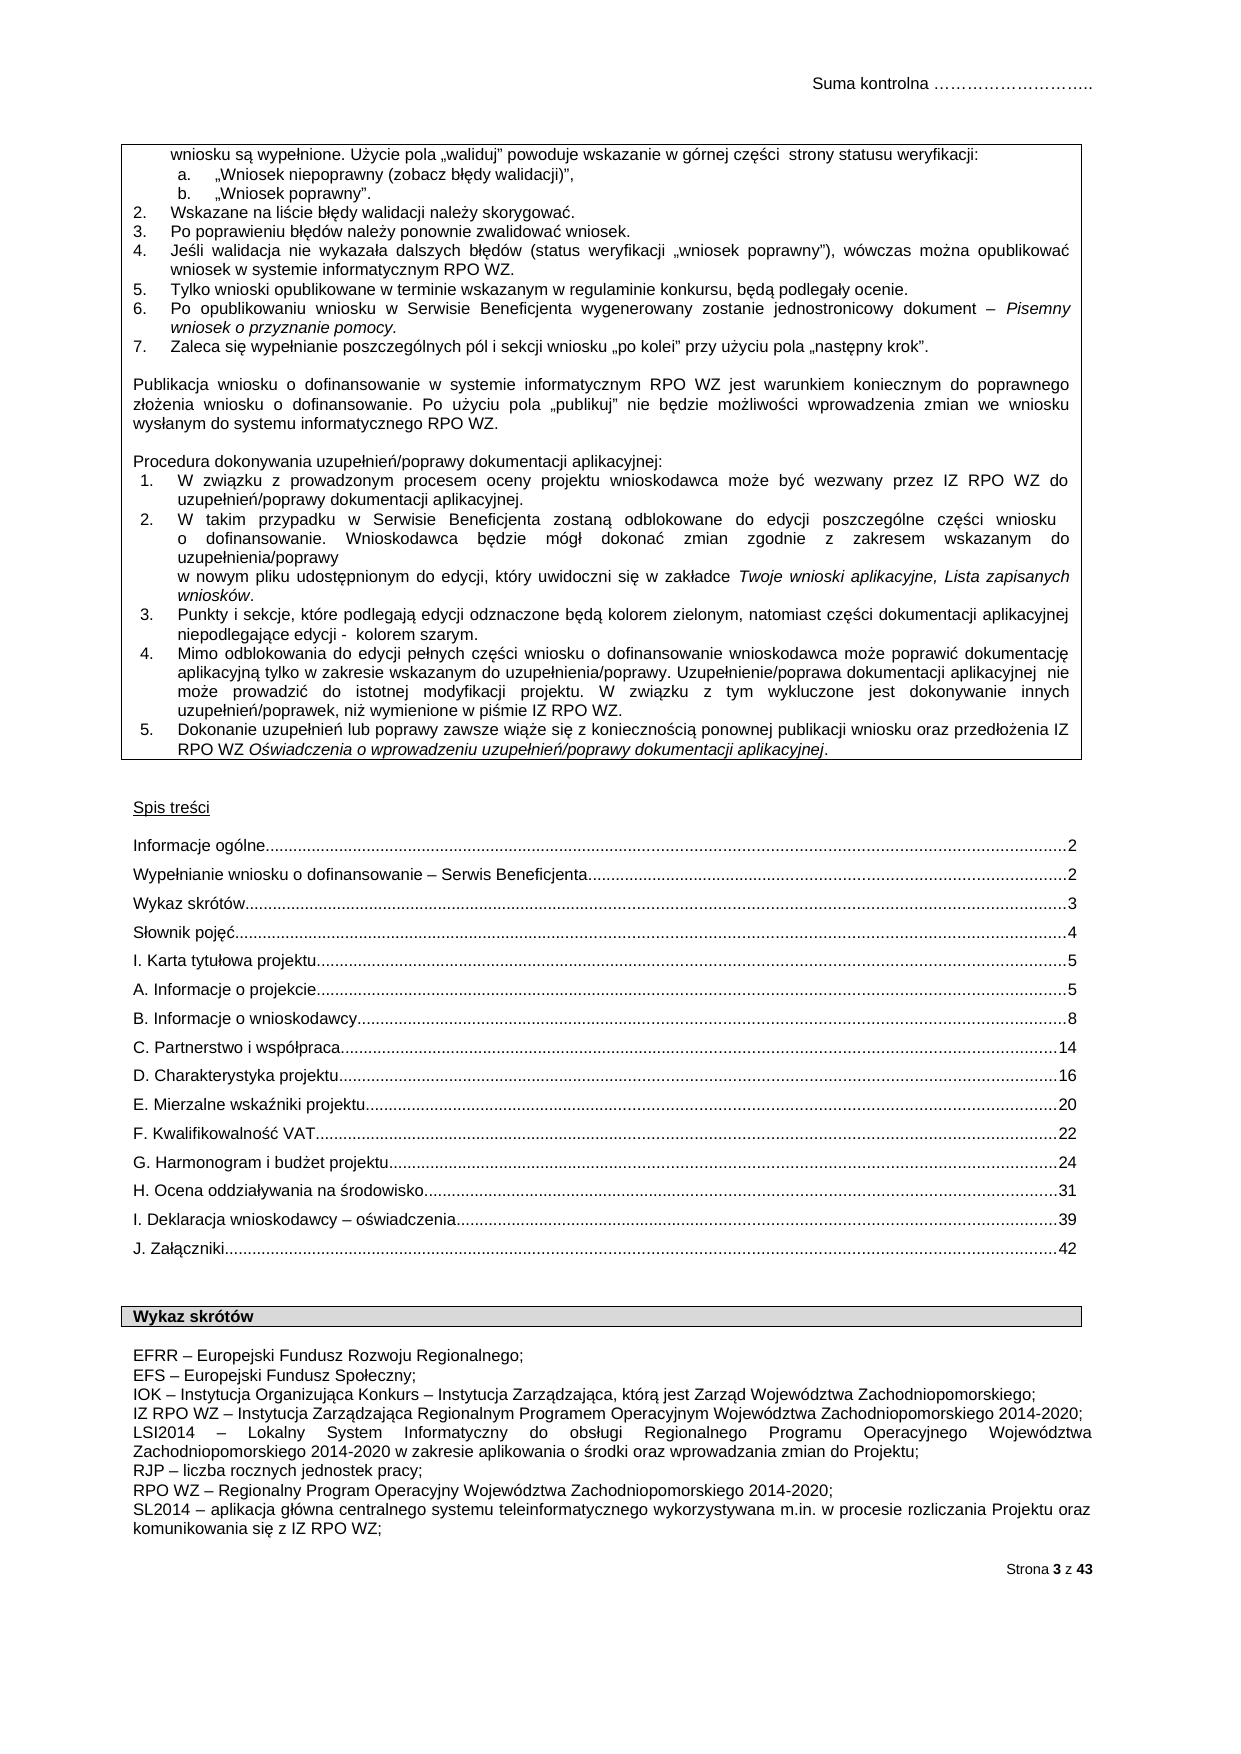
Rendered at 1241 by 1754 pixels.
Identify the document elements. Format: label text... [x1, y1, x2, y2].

text IZ RPO WZ – Instytucja Zarządzająca Regionalnym Programem Operacyjnym Województwa Zachodniopomorskiego 2014-2020; [133, 1404, 1093, 1423]
text RJP – liczba rocznych jednostek pracy; [133, 1461, 1093, 1480]
text EFS – Europejski Fundusz Społeczny; [133, 1365, 1093, 1384]
text RPO WZ – Regionalny Program Operacyjny Województwa Zachodniopomorskiego 2014-2020; [133, 1480, 1093, 1499]
text SL2014 – aplikacja główna centralnego systemu teleinformatycznego wykorzystywana m.in. w procesie rozliczania Projektu oraz komunikowania się z IZ RPO WZ; [133, 1499, 1093, 1538]
table_header Wykaz skrótów [122, 1307, 1081, 1326]
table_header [122, 145, 1081, 758]
text EFRR – Europejski Fundusz Rozwoju Regionalnego; [133, 1346, 1093, 1365]
text IOK – Instytucja Organizująca Konkurs – Instytucja Zarządzająca, którą jest Zarząd Województwa Zachodniopomorskiego; [133, 1384, 1093, 1404]
text LSI2014 – Lokalny System Informatyczny do obsługi Regionalnego Programu Operacyjnego Województwa Zachodniopomorskiego 2014-2020 w zakresie aplikowania o środki oraz wprowadzania zmian do Projektu; [133, 1423, 1093, 1461]
